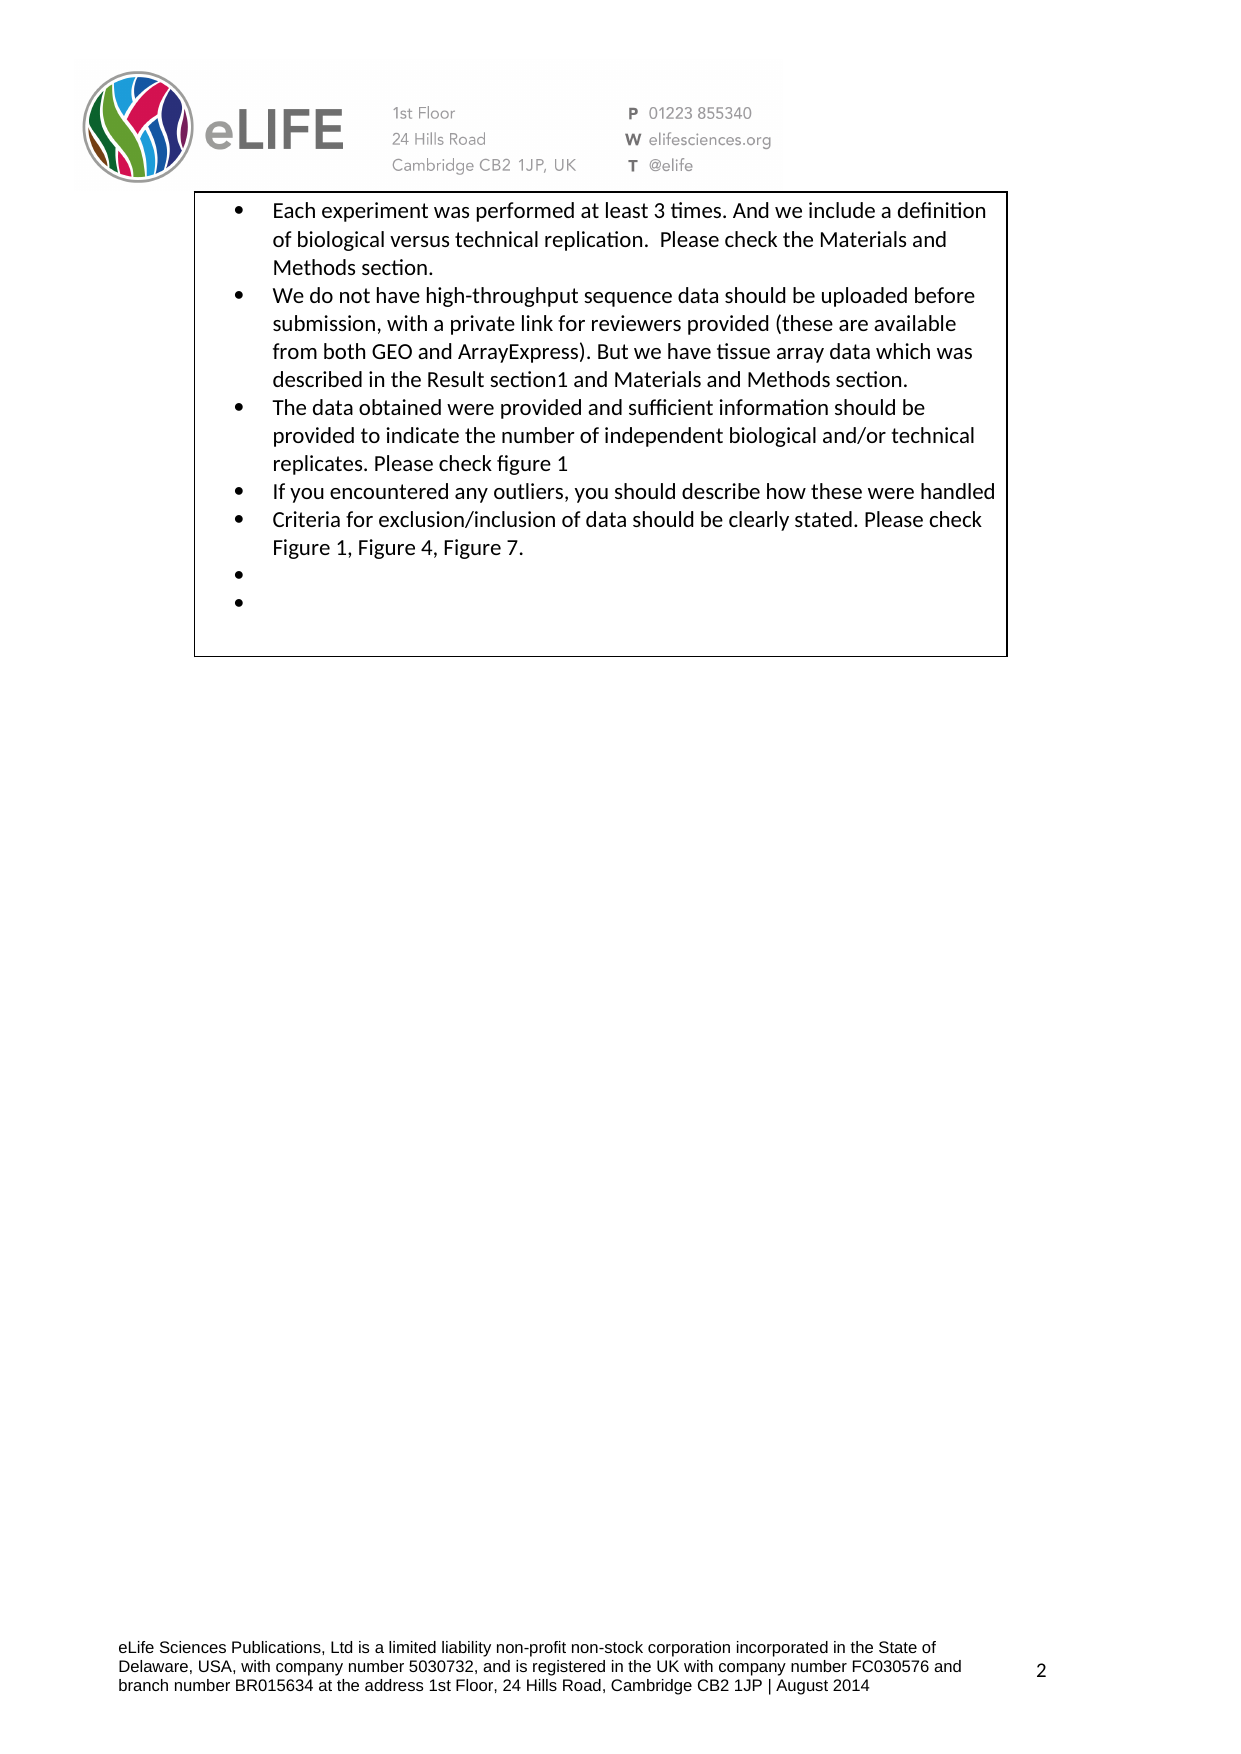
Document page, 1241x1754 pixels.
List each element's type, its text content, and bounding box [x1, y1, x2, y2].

list We do not have high-throughput sequence data should be uploaded before submission, with a private link for reviewers provided (these are available from both GEO and ArrayExpress). But we have tissue array data which was described in the Result section1 and Materials and Methods section. [233, 281, 1006, 393]
list The data obtained were provided and sufficient information should be provided to indicate the number of independent biological and/or technical replicates. Please check figure 1 [233, 393, 1006, 477]
list Each experiment was performed at least 3 times. And we include a definition of biological versus technical replication. Please check the Materials and Methods section. [233, 194, 1006, 281]
list Criteria for exclusion/inclusion of data should be clearly stated. Please check Figure 1, Figure 4, Figure 7. [233, 505, 1006, 561]
list If you encountered any outliers, you should describe how these were handled [233, 477, 1006, 505]
picture [73, 59, 784, 191]
